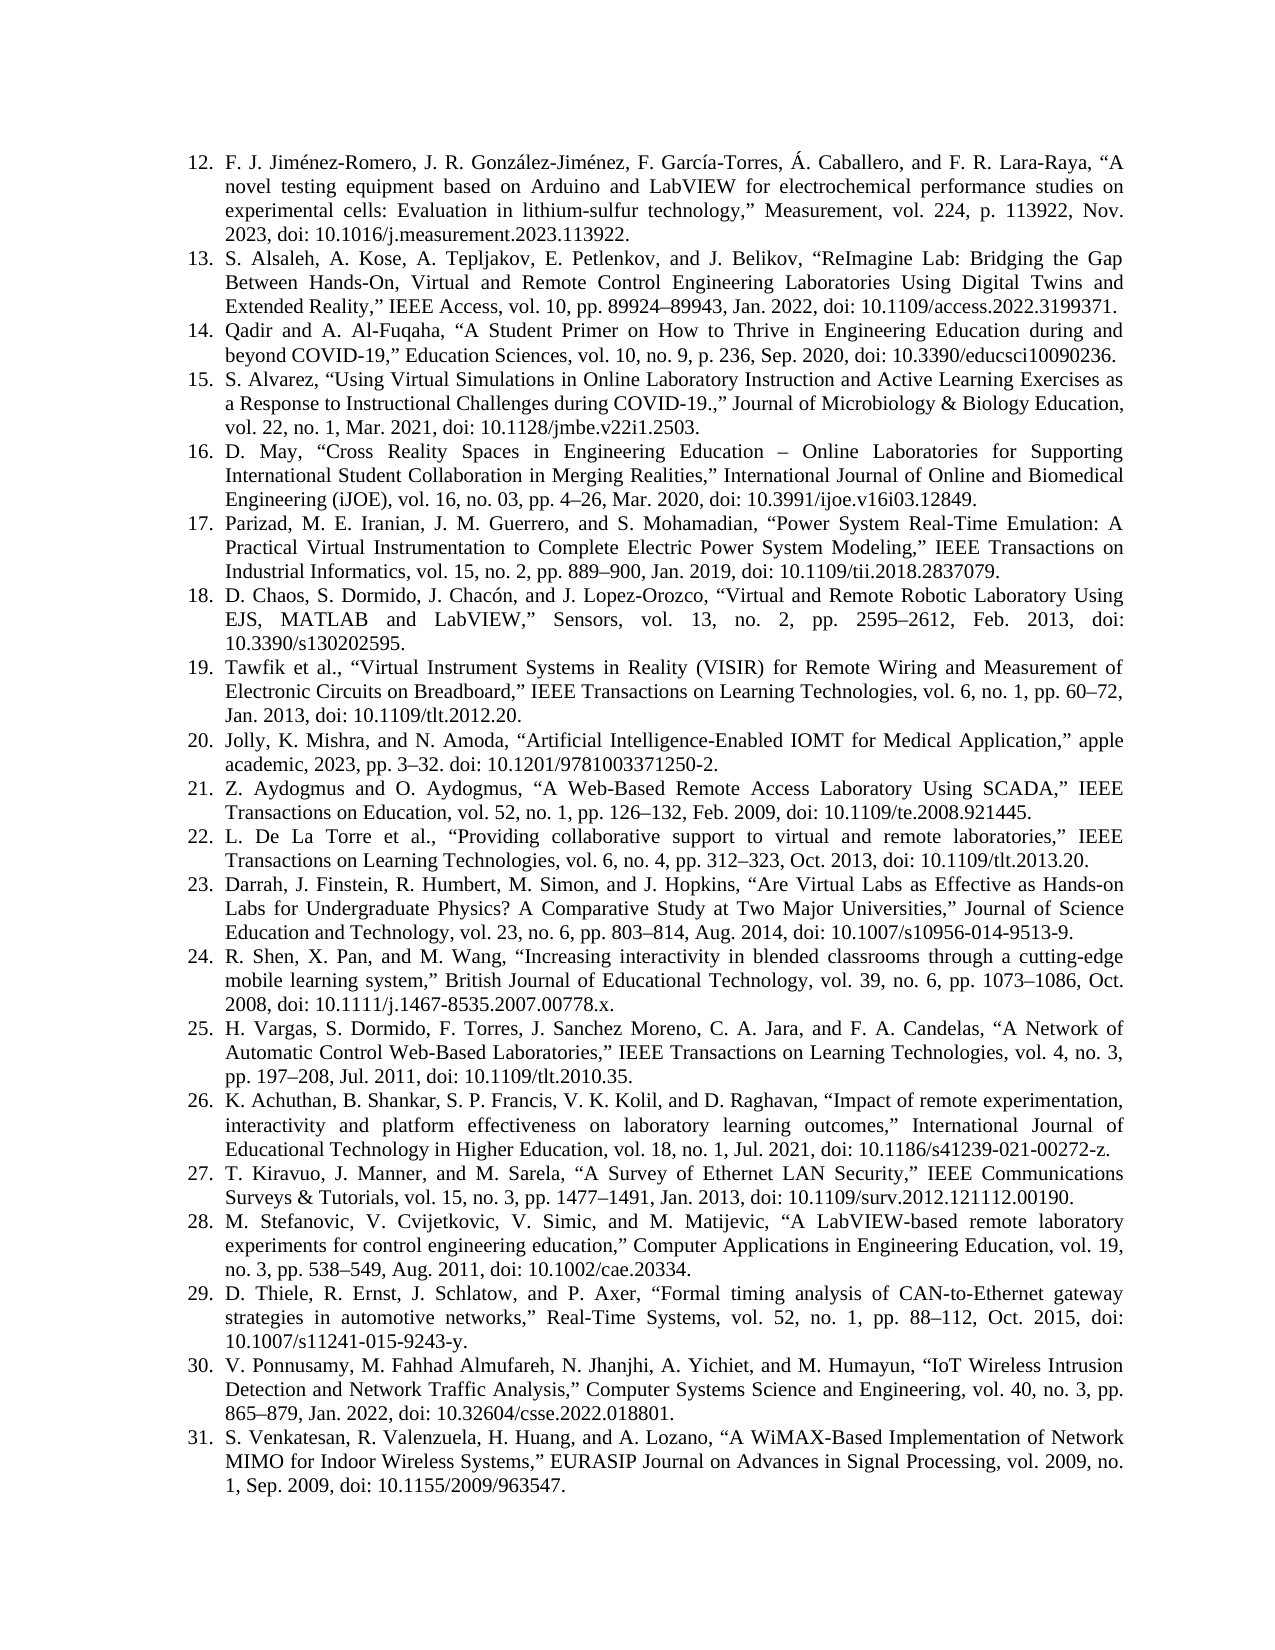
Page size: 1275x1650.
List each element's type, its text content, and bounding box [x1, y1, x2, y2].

list D. May, “Cross Reality Spaces in Engineering Education – Online Laboratories for Supporting International Student Collaboration in Merging Realities,” International Journal of Online and Biomedical Engineering (iJOE), vol. 16, no. 03, pp. 4–26, Mar. 2020, doi: 10.3991/ijoe.v16i03.12849. [187, 439, 1125, 511]
list S. Alvarez, “Using Virtual Simulations in Online Laboratory Instruction and Active Learning Exercises as a Response to Instructional Challenges during COVID-19.,” Journal of Microbiology & Biology Education, vol. 22, no. 1, Mar. 2021, doi: 10.1128/jmbe.v22i1.2503. [187, 367, 1125, 439]
list M. Stefanovic, V. Cvijetkovic, V. Simic, and M. Matijevic, “A LabVIEW‐based remote laboratory experiments for control engineering education,” Computer Applications in Engineering Education, vol. 19, no. 3, pp. 538–549, Aug. 2011, doi: 10.1002/cae.20334. [187, 1209, 1125, 1281]
list V. Ponnusamy, M. Fahhad Almufareh, N. Jhanjhi, A. Yichiet, and M. Humayun, “IoT Wireless Intrusion Detection and Network Traffic Analysis,” Computer Systems Science and Engineering, vol. 40, no. 3, pp. 865–879, Jan. 2022, doi: 10.32604/csse.2022.018801. [187, 1353, 1125, 1425]
list Parizad, M. E. Iranian, J. M. Guerrero, and S. Mohamadian, “Power System Real-Time Emulation: A Practical Virtual Instrumentation to Complete Electric Power System Modeling,” IEEE Transactions on Industrial Informatics, vol. 15, no. 2, pp. 889–900, Jan. 2019, doi: 10.1109/tii.2018.2837079. [187, 511, 1125, 583]
list Z. Aydogmus and O. Aydogmus, “A Web-Based Remote Access Laboratory Using SCADA,” IEEE Transactions on Education, vol. 52, no. 1, pp. 126–132, Feb. 2009, doi: 10.1109/te.2008.921445. [187, 776, 1125, 824]
list Jolly, K. Mishra, and N. Amoda, “Artificial Intelligence-Enabled IOMT for Medical Application,” apple academic, 2023, pp. 3–32. doi: 10.1201/9781003371250-2. [187, 727, 1125, 776]
list L. De La Torre et al., “Providing collaborative support to virtual and remote laboratories,” IEEE Transactions on Learning Technologies, vol. 6, no. 4, pp. 312–323, Oct. 2013, doi: 10.1109/tlt.2013.20. [187, 824, 1125, 872]
list R. Shen, X. Pan, and M. Wang, “Increasing interactivity in blended classrooms through a cutting‐edge mobile learning system,” British Journal of Educational Technology, vol. 39, no. 6, pp. 1073–1086, Oct. 2008, doi: 10.1111/j.1467-8535.2007.00778.x. [187, 944, 1125, 1016]
list H. Vargas, S. Dormido, F. Torres, J. Sanchez Moreno, C. A. Jara, and F. A. Candelas, “A Network of Automatic Control Web-Based Laboratories,” IEEE Transactions on Learning Technologies, vol. 4, no. 3, pp. 197–208, Jul. 2011, doi: 10.1109/tlt.2010.35. [187, 1016, 1125, 1088]
list K. Achuthan, B. Shankar, S. P. Francis, V. K. Kolil, and D. Raghavan, “Impact of remote experimentation, interactivity and platform effectiveness on laboratory learning outcomes,” International Journal of Educational Technology in Higher Education, vol. 18, no. 1, Jul. 2021, doi: 10.1186/s41239-021-00272-z. [187, 1088, 1125, 1161]
list F. J. Jiménez-Romero, J. R. González-Jiménez, F. García-Torres, Á. Caballero, and F. R. Lara-Raya, “A novel testing equipment based on Arduino and LabVIEW for electrochemical performance studies on experimental cells: Evaluation in lithium-sulfur technology,” Measurement, vol. 224, p. 113922, Nov. 2023, doi: 10.1016/j.measurement.2023.113922. [187, 150, 1125, 246]
list Tawfik et al., “Virtual Instrument Systems in Reality (VISIR) for Remote Wiring and Measurement of Electronic Circuits on Breadboard,” IEEE Transactions on Learning Technologies, vol. 6, no. 1, pp. 60–72, Jan. 2013, doi: 10.1109/tlt.2012.20. [187, 655, 1125, 727]
list D. Chaos, S. Dormido, J. Chacón, and J. Lopez-Orozco, “Virtual and Remote Robotic Laboratory Using EJS, MATLAB and LabVIEW,” Sensors, vol. 13, no. 2, pp. 2595–2612, Feb. 2013, doi: 10.3390/s130202595. [187, 583, 1125, 655]
list Darrah, J. Finstein, R. Humbert, M. Simon, and J. Hopkins, “Are Virtual Labs as Effective as Hands-on Labs for Undergraduate Physics? A Comparative Study at Two Major Universities,” Journal of Science Education and Technology, vol. 23, no. 6, pp. 803–814, Aug. 2014, doi: 10.1007/s10956-014-9513-9. [187, 872, 1125, 944]
list Qadir and A. Al-Fuqaha, “A Student Primer on How to Thrive in Engineering Education during and beyond COVID-19,” Education Sciences, vol. 10, no. 9, p. 236, Sep. 2020, doi: 10.3390/educsci10090236. [187, 318, 1125, 367]
list S. Alsaleh, A. Kose, A. Tepljakov, E. Petlenkov, and J. Belikov, “ReImagine Lab: Bridging the Gap Between Hands-On, Virtual and Remote Control Engineering Laboratories Using Digital Twins and Extended Reality,” IEEE Access, vol. 10, pp. 89924–89943, Jan. 2022, doi: 10.1109/access.2022.3199371. [187, 246, 1125, 318]
list D. Thiele, R. Ernst, J. Schlatow, and P. Axer, “Formal timing analysis of CAN-to-Ethernet gateway strategies in automotive networks,” Real-Time Systems, vol. 52, no. 1, pp. 88–112, Oct. 2015, doi: 10.1007/s11241-015-9243-y. [187, 1281, 1125, 1353]
list S. Venkatesan, R. Valenzuela, H. Huang, and A. Lozano, “A WiMAX-Based Implementation of Network MIMO for Indoor Wireless Systems,” EURASIP Journal on Advances in Signal Processing, vol. 2009, no. 1, Sep. 2009, doi: 10.1155/2009/963547. [187, 1425, 1125, 1497]
list T. Kiravuo, J. Manner, and M. Sarela, “A Survey of Ethernet LAN Security,” IEEE Communications Surveys & Tutorials, vol. 15, no. 3, pp. 1477–1491, Jan. 2013, doi: 10.1109/surv.2012.121112.00190. [187, 1161, 1125, 1209]
